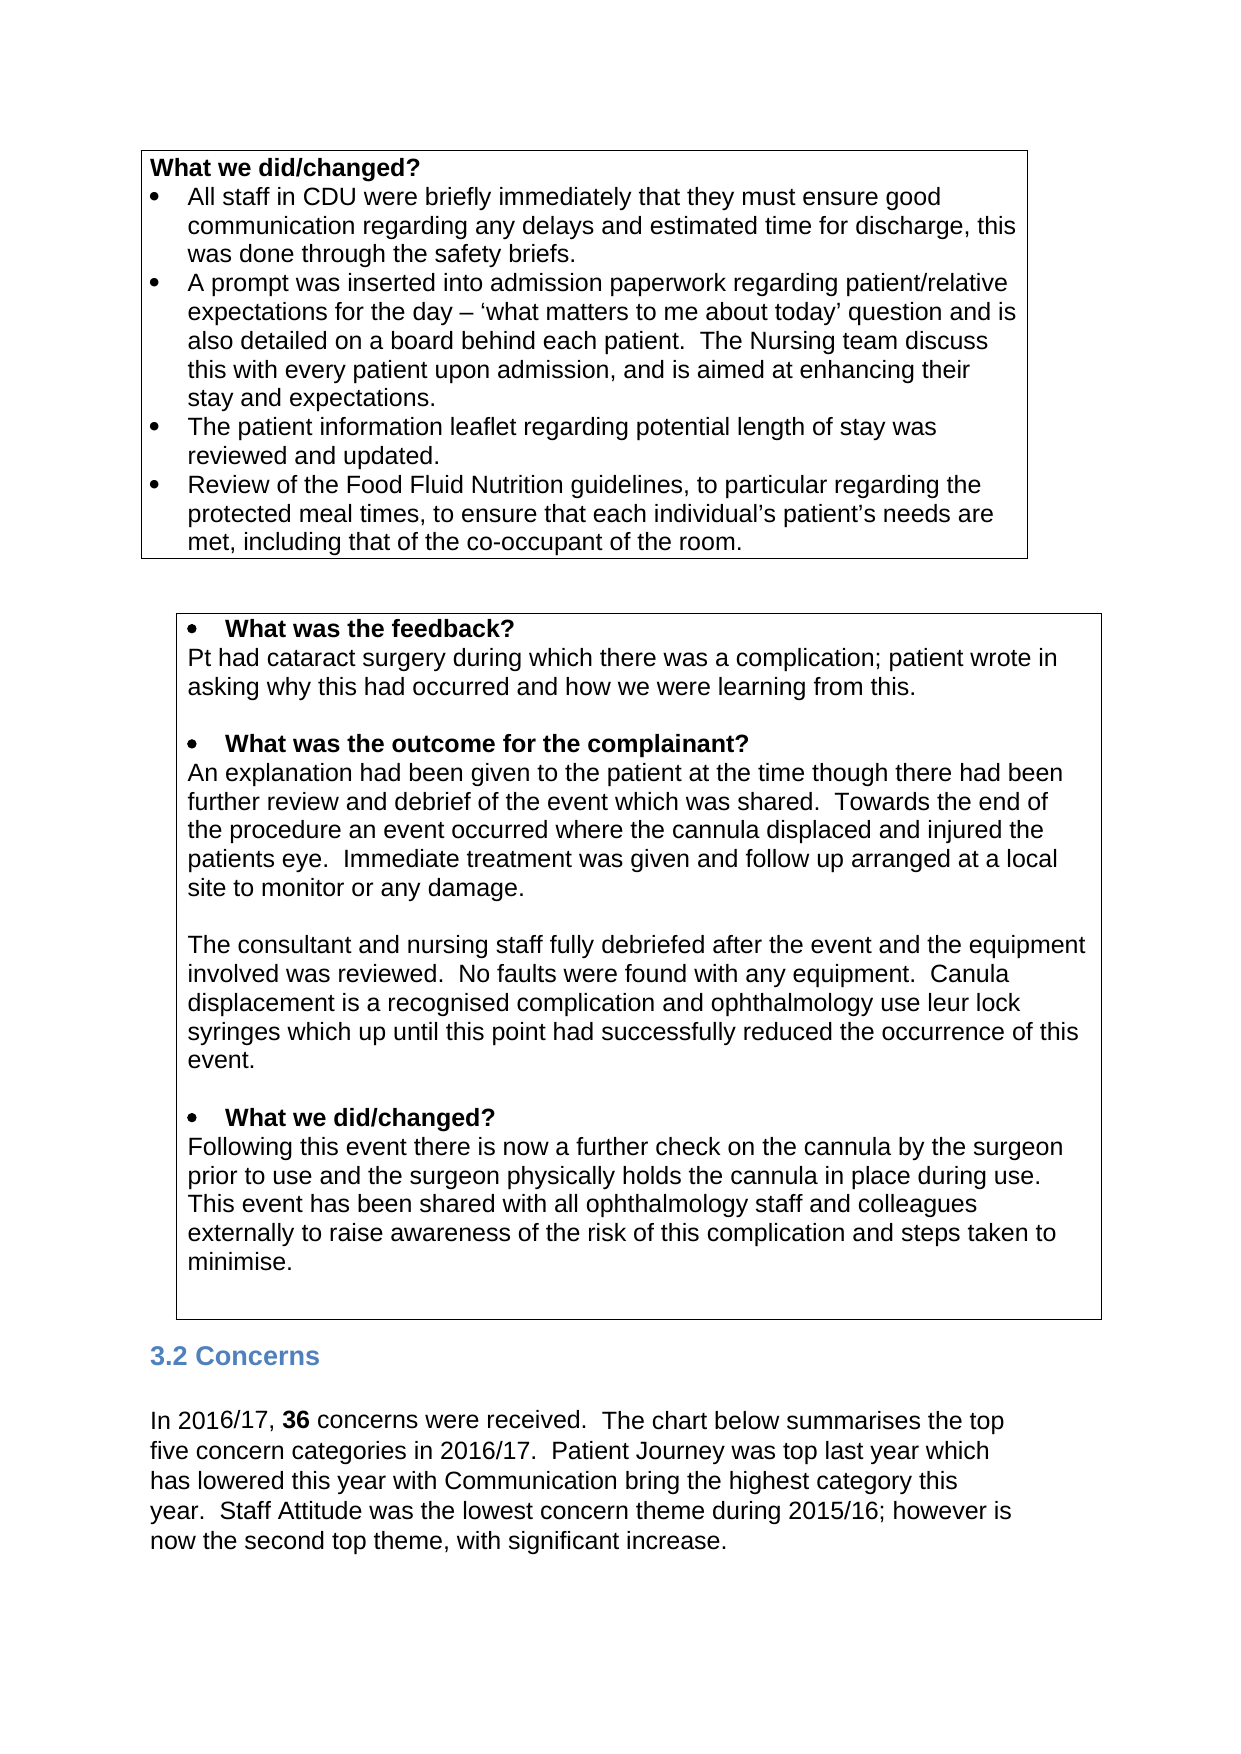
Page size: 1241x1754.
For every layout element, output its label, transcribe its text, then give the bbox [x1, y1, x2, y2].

text In 2016/17, 36 concerns were received. The chart below summarises the top five concern categories in 2016/17. Patient Journey was top last year which has lowered this year with Communication bring the highest category this year. Staff Attitude was the lowest concern theme during 2015/16; however is now the second top theme, with significant increase. [150, 1405, 1018, 1554]
subtitle 3.2 Concerns [150, 1340, 1090, 1372]
table_header What was the feedback? Pt had cataract surgery during which there was a complication; patient wrote in asking why this had occurred and how we were learning from this. What was the outcome for the complainant? An explanation had been given to the patient at the time though there had been further review and debrief of the event which was shared. Towards the end of the procedure an event occurred where the cannula displaced and injured the patients eye. Immediate treatment was given and follow up arranged at a local site to monitor or any damage. The consultant and nursing staff fully debriefed after the event and the equipment involved was reviewed. No faults were found with any equipment. Canula displacement is a recognised complication and ophthalmology use leur lock syringes which up until this point had successfully reduced the occurrence of this event. What we did/changed? Following this event there is now a further check on the cannula by the surgeon prior to use and the surgeon physically holds the cannula in place during use. This event has been shared with all ophthalmology staff and colleagues externally to raise awareness of the risk of this complication and steps taken to minimise. [177, 614, 1101, 1318]
text What we did/changed? [142, 151, 1027, 179]
list The patient information leaflet regarding potential length of stay was reviewed and updated. [142, 409, 1027, 467]
list Review of the Food Fluid Nutrition guidelines, to particular regarding the protected meal times, to ensure that each individual’s patient’s needs are met, including that of the co-occupant of the room. [142, 467, 1027, 558]
list All staff in CDU were briefly immediately that they must ensure good communication regarding any delays and estimated time for discharge, this was done through the safety briefs. [142, 179, 1027, 265]
list A prompt was inserted into admission paperwork regarding patient/relative expectations for the day – ‘what matters to me about today’ question and is also detailed on a board behind each patient. The Nursing team discuss this with every patient upon admission, and is aimed at enhancing their stay and expectations. [142, 265, 1027, 409]
